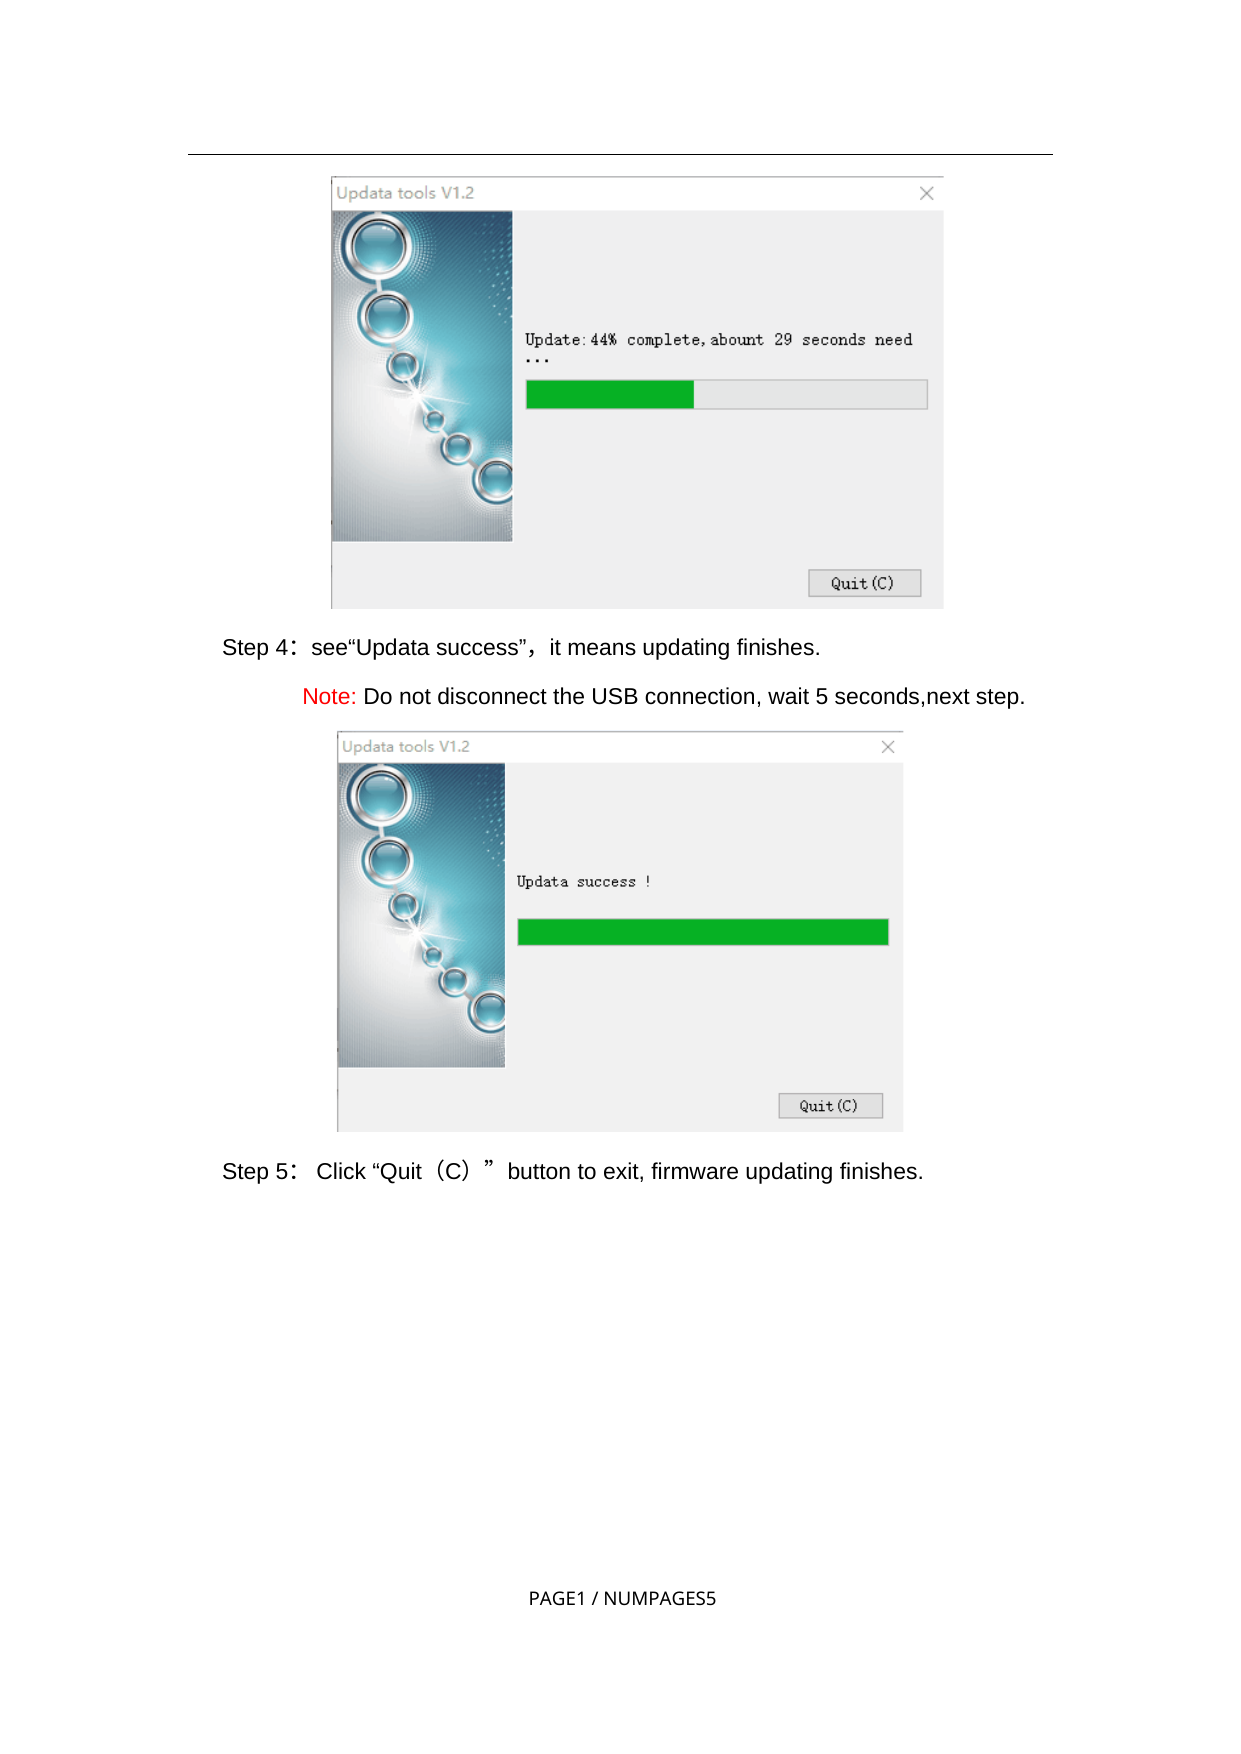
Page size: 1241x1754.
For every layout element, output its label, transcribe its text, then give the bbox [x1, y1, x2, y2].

text Step 4：see“Updata success”，it means updating finishes. [187, 629, 1053, 662]
text Note: Do not disconnect the USB connection, wait 5 seconds,next step. [187, 683, 1053, 709]
text Step 5： Click “Quit（C）”button to exit, firmware updating finishes. [187, 1153, 1053, 1186]
picture [336, 730, 904, 1132]
picture [331, 176, 944, 609]
